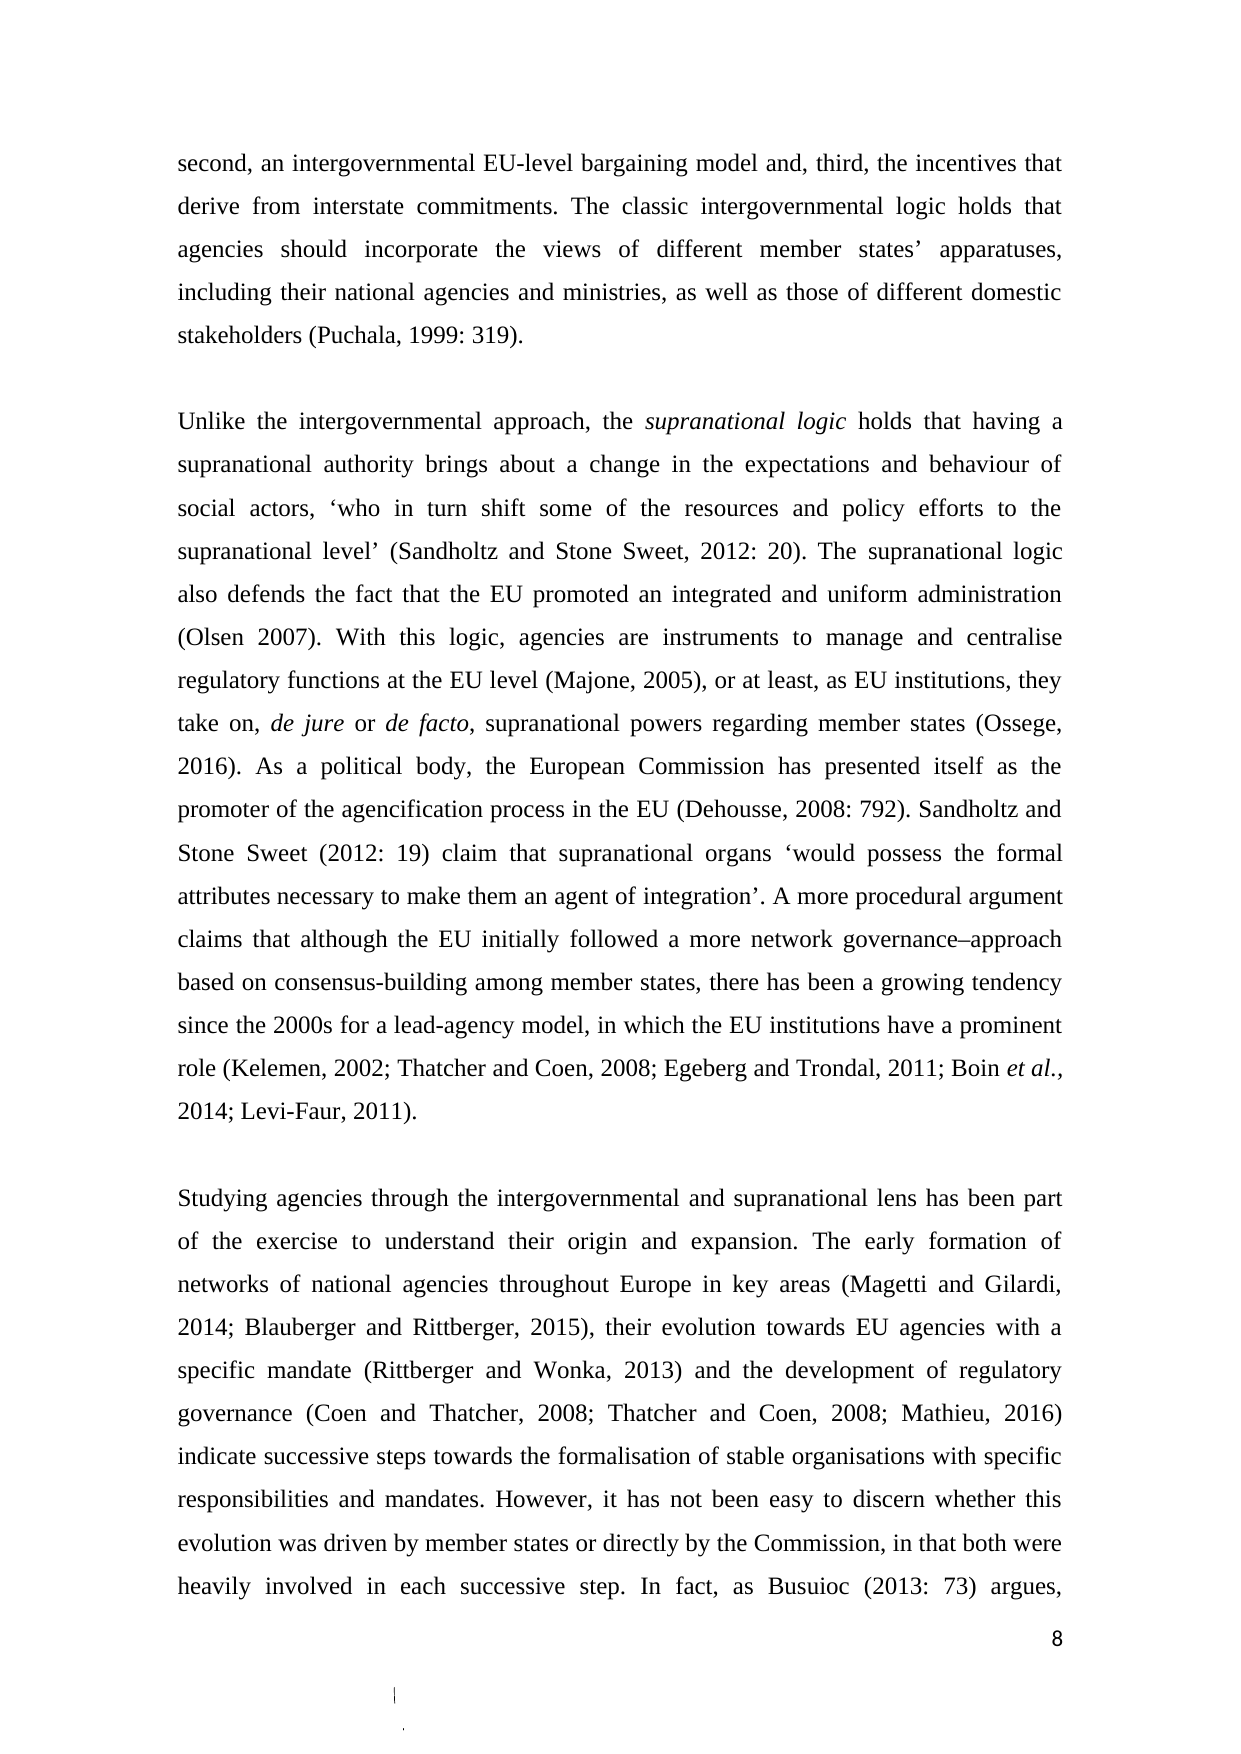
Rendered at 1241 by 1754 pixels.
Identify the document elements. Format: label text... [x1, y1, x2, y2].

text Unlike the intergovernmental approach, the supranational logic holds that having a supranational authority brings about a change in the expectations and behaviour of social actors, ‘who in turn shift some of the resources and policy efforts to the supranational level’ (Sandholtz and Stone Sweet, 2012: 20). The supranational logic also defends the fact that the EU promoted an integrated and uniform administration (Olsen 2007). With this logic, agencies are instruments to manage and centralise regulatory functions at the EU level (Majone, 2005), or at least, as EU institutions, they take on, de jure or de facto, supranational powers regarding member states (Ossege, 2016). As a political body, the European Commission has presented itself as the promoter of the agencification process in the EU (Dehousse, 2008: 792). Sandholtz and Stone Sweet (2012: 19) claim that supranational organs ‘would possess the formal attributes necessary to make them an agent of integration’. A more procedural argument claims that although the EU initially followed a more network governance–approach based on consensus-building among member states, there has been a growing tendency since the 2000s for a lead-agency model, in which the EU institutions have a prominent role (Kelemen, 2002; Thatcher and Coen, 2008; Egeberg and Trondal, 2011; Boin et al., 2014; Levi-Faur, 2011). [177, 406, 1063, 1125]
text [177, 1183, 1063, 1599]
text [177, 148, 1063, 349]
